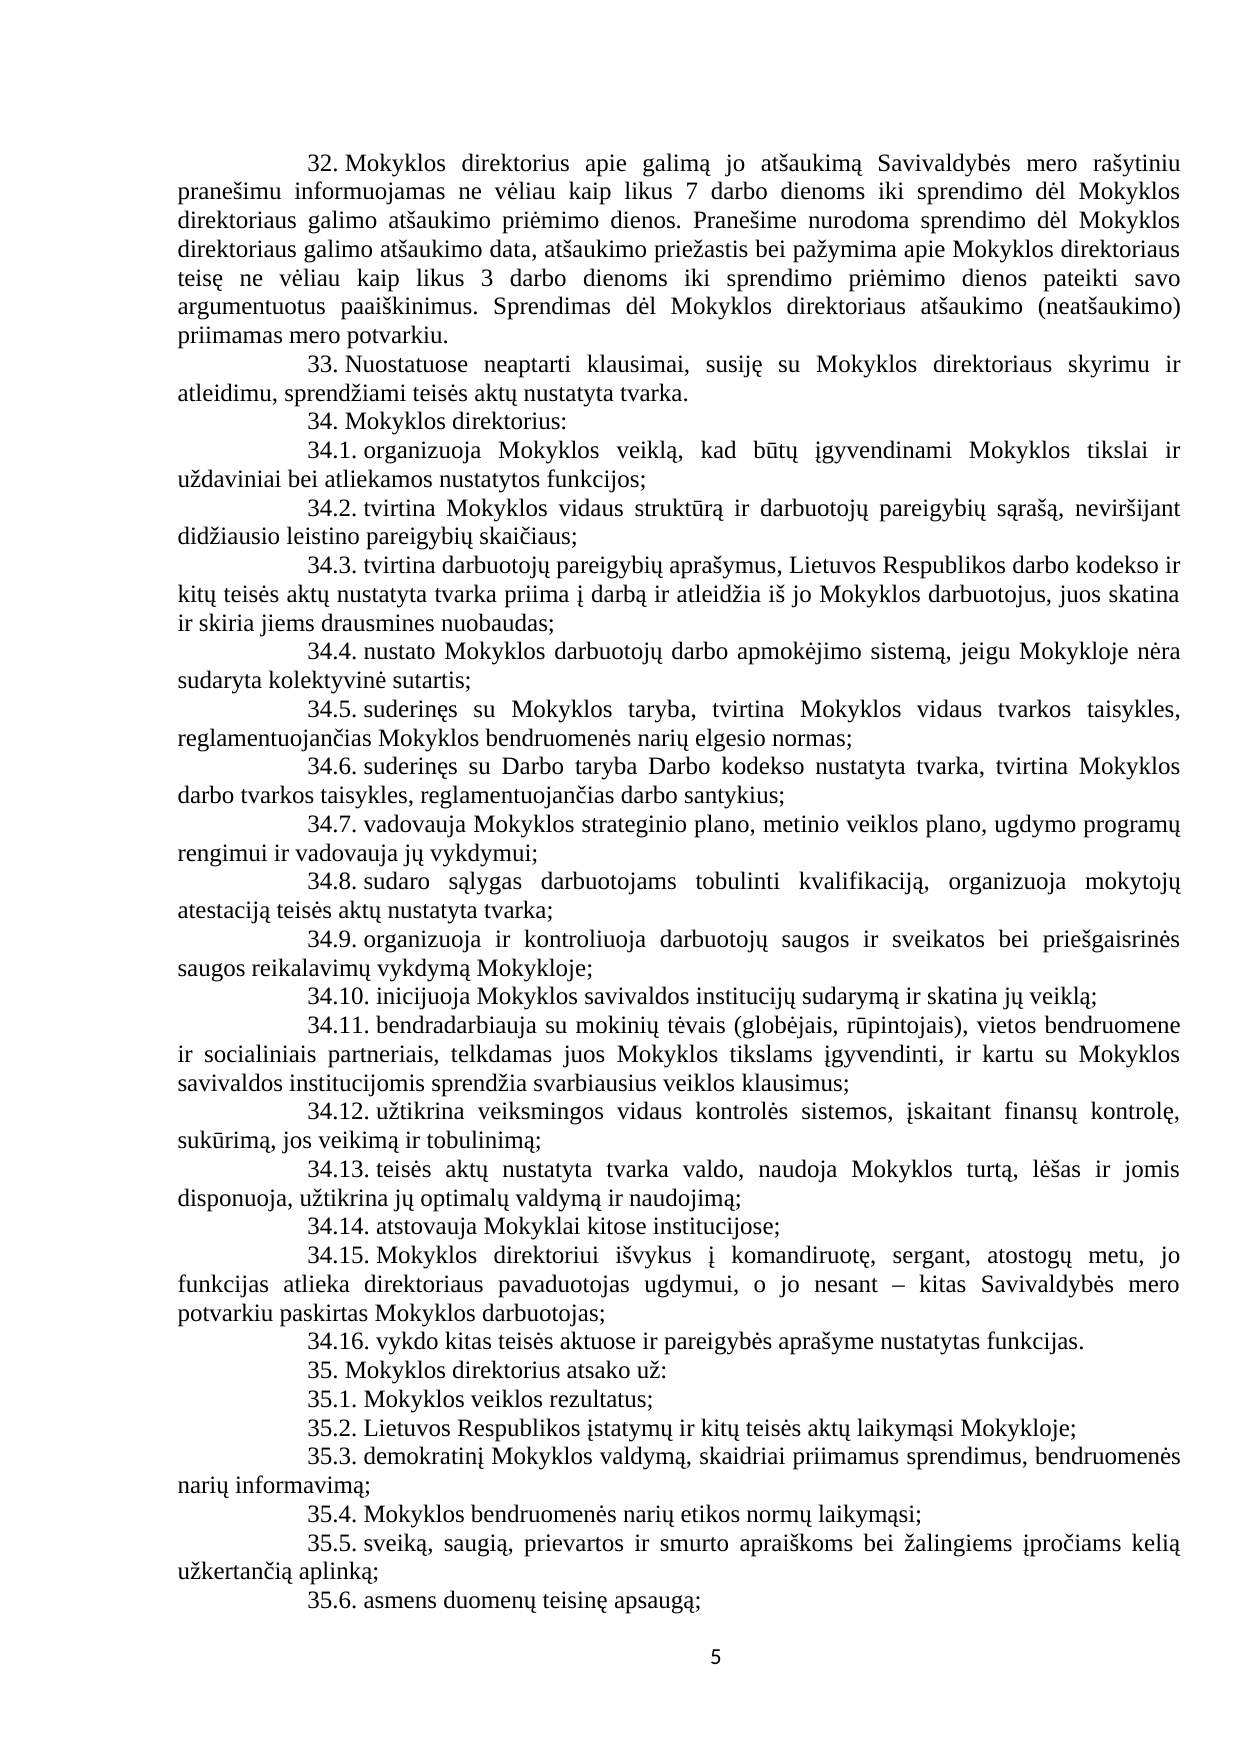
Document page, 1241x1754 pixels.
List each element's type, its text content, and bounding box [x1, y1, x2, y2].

text Mokyklos direktorius: [177, 406, 1181, 435]
text demokratinį Mokyklos valdymą, skaidriai priimamus sprendimus, bendruomenės narių informavimą; [177, 1441, 1181, 1499]
text Mokyklos bendruomenės narių etikos normų laikymąsi; [177, 1499, 1181, 1528]
text nustato Mokyklos darbuotojų darbo apmokėjimo sistemą, jeigu Mokykloje nėra sudaryta kolektyvinė sutartis; [177, 636, 1181, 694]
text organizuoja ir kontroliuoja darbuotojų saugos ir sveikatos bei priešgaisrinės saugos reikalavimų vykdymą Mokykloje; [177, 924, 1181, 981]
text Mokyklos direktorius atsako už: [177, 1355, 1181, 1384]
text asmens duomenų teisinę apsaugą; [177, 1585, 1181, 1614]
text Mokyklos direktoriui išvykus į komandiruotę, sergant, atostogų metu, jo funkcijas atlieka direktoriaus pavaduotojas ugdymui, o jo nesant – kitas Savivaldybės mero potvarkiu paskirtas Mokyklos darbuotojas; [177, 1240, 1181, 1326]
text sveiką, saugią, prievartos ir smurto apraiškoms bei žalingiems įpročiams kelią užkertančią aplinką; [177, 1528, 1181, 1585]
text vykdo kitas teisės aktuose ir pareigybės aprašyme nustatytas funkcijas. [177, 1326, 1181, 1355]
text tvirtina darbuotojų pareigybių aprašymus, Lietuvos Respublikos darbo kodekso ir kitų teisės aktų nustatyta tvarka priima į darbą ir atleidžia iš jo Mokyklos darbuotojus, juos skatina ir skiria jiems drausmines nuobaudas; [177, 550, 1181, 636]
text teisės aktų nustatyta tvarka valdo, naudoja Mokyklos turtą, lėšas ir jomis disponuoja, užtikrina jų optimalų valdymą ir naudojimą; [177, 1154, 1181, 1211]
text tvirtina Mokyklos vidaus struktūrą ir darbuotojų pareigybių sąrašą, neviršijant didžiausio leistino pareigybių skaičiaus; [177, 493, 1181, 550]
text inicijuoja Mokyklos savivaldos institucijų sudarymą ir skatina jų veiklą; [177, 981, 1181, 1010]
text atstovauja Mokyklai kitose institucijose; [177, 1211, 1181, 1240]
text vadovauja Mokyklos strateginio plano, metinio veiklos plano, ugdymo programų rengimui ir vadovauja jų vykdymui; [177, 809, 1181, 866]
text Mokyklos direktorius apie galimą jo atšaukimą Savivaldybės mero rašytiniu pranešimu informuojamas ne vėliau kaip likus 7 darbo dienoms iki sprendimo dėl Mokyklos direktoriaus galimo atšaukimo priėmimo dienos. Pranešime nurodoma sprendimo dėl Mokyklos direktoriaus galimo atšaukimo data, atšaukimo priežastis bei pažymima apie Mokyklos direktoriaus teisę ne vėliau kaip likus 3 darbo dienoms iki sprendimo priėmimo dienos pateikti savo argumentuotus paaiškinimus. Sprendimas dėl Mokyklos direktoriaus atšaukimo (neatšaukimo) priimamas mero potvarkiu. [177, 148, 1181, 349]
text organizuoja Mokyklos veiklą, kad būtų įgyvendinami Mokyklos tikslai ir uždaviniai bei atliekamos nustatytos funkcijos; [177, 435, 1181, 493]
text suderinęs su Mokyklos taryba, tvirtina Mokyklos vidaus tvarkos taisykles, reglamentuojančias Mokyklos bendruomenės narių elgesio normas; [177, 694, 1181, 751]
text bendradarbiauja su mokinių tėvais (globėjais, rūpintojais), vietos bendruomene ir socialiniais partneriais, telkdamas juos Mokyklos tikslams įgyvendinti, ir kartu su Mokyklos savivaldos institucijomis sprendžia svarbiausius veiklos klausimus; [177, 1010, 1181, 1096]
text Nuostatuose neaptarti klausimai, susiję su Mokyklos direktoriaus skyrimu ir atleidimu, sprendžiami teisės aktų nustatyta tvarka. [177, 349, 1181, 406]
text Mokyklos veiklos rezultatus; [177, 1384, 1181, 1413]
text užtikrina veiksmingos vidaus kontrolės sistemos, įskaitant finansų kontrolę, sukūrimą, jos veikimą ir tobulinimą; [177, 1096, 1181, 1154]
text Lietuvos Respublikos įstatymų ir kitų teisės aktų laikymąsi Mokykloje; [177, 1413, 1181, 1441]
text sudaro sąlygas darbuotojams tobulinti kvalifikaciją, organizuoja mokytojų atestaciją teisės aktų nustatyta tvarka; [177, 866, 1181, 924]
text suderinęs su Darbo taryba Darbo kodekso nustatyta tvarka, tvirtina Mokyklos darbo tvarkos taisykles, reglamentuojančias darbo santykius; [177, 751, 1181, 809]
